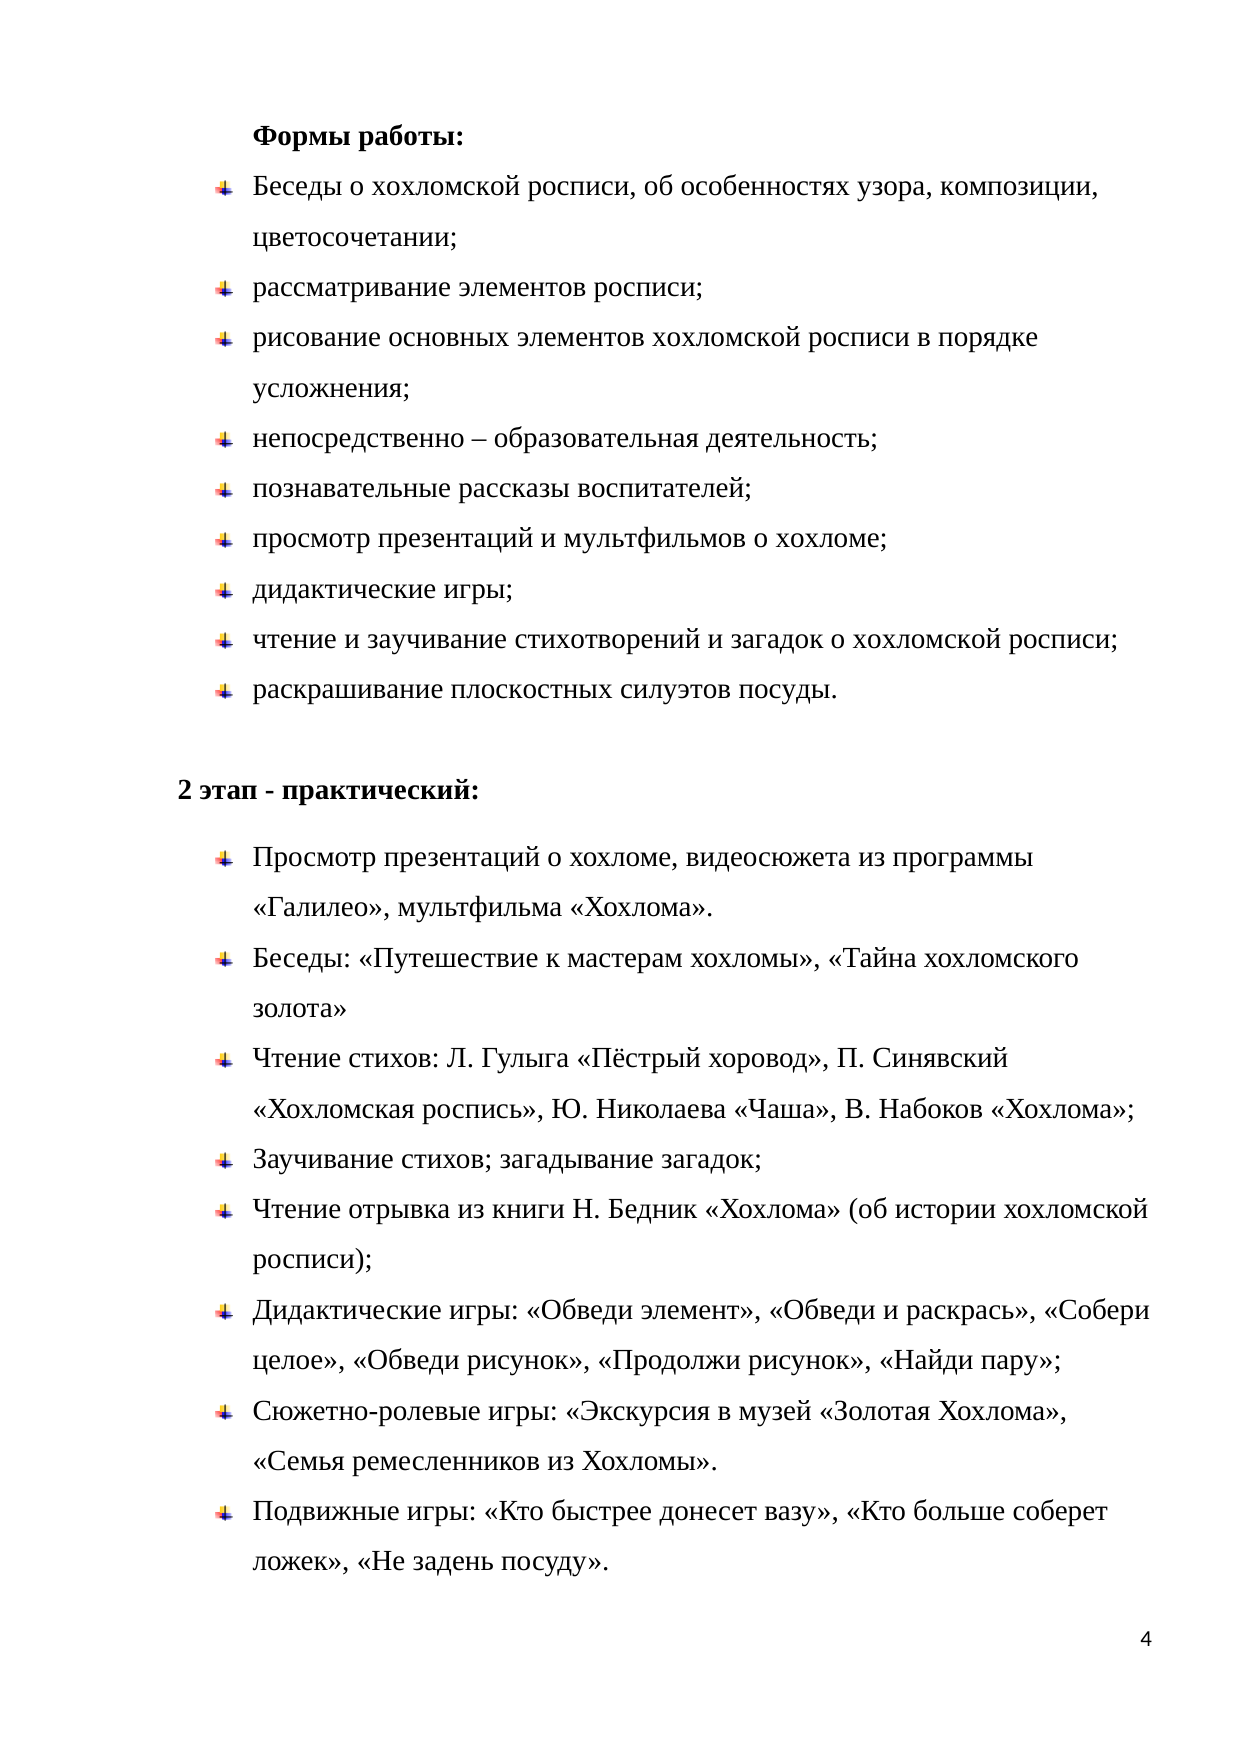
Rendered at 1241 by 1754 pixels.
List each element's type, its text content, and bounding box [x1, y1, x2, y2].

picture [215, 1202, 233, 1219]
picture [215, 581, 233, 599]
list Беседы: «Путешествие к мастерам хохломы», «Тайна хохломского золота» [215, 940, 1152, 1024]
picture [215, 950, 233, 967]
picture [215, 1302, 233, 1320]
picture [215, 531, 233, 548]
list раскрашивание плоскостных силуэтов посуды. [215, 672, 1152, 705]
list непосредственно – образовательная деятельность; [215, 420, 1152, 453]
list Дидактические игры: «Обведи элемент», «Обведи и раскрась», «Собери целое», «Обведи рисунок», «Продолжи рисунок», «Найди пару»; [215, 1292, 1152, 1376]
text 2 этап - практический: [177, 772, 1152, 806]
picture [215, 1504, 233, 1521]
picture [215, 330, 233, 347]
picture [215, 849, 233, 867]
list чтение и заучивание стихотворений и загадок о хохломской росписи; [215, 621, 1152, 655]
list Подвижные игры: «Кто быстрее донесет вазу», «Кто больше соберет ложек», «Не задень посуду». [215, 1493, 1152, 1577]
list рассматривание элементов росписи; [215, 269, 1152, 303]
list просмотр презентаций и мультфильмов о хохломе; [215, 521, 1152, 554]
list Чтение стихов: Л. Гулыга «Пёстрый хоровод», П. Синявский «Хохломская роспись», Ю. Николаева «Чаша», В. Набоков «Хохлома»; [215, 1040, 1152, 1124]
picture [215, 631, 233, 649]
list Просмотр презентаций о хохломе, видеосюжета из программы «Галилео», мультфильма «Хохлома». [215, 839, 1152, 923]
list Чтение отрывка из книги Н. Бедник «Хохлома» (об истории хохломской росписи); [215, 1191, 1152, 1275]
list рисование основных элементов хохломской росписи в порядке усложнения; [215, 319, 1152, 403]
list Беседы о хохломской росписи, об особенностях узора, композиции, цветосочетании; [215, 168, 1152, 252]
picture [215, 1403, 233, 1420]
picture [215, 481, 233, 498]
list Формы работы: [252, 118, 1152, 152]
list дидактические игры; [215, 571, 1152, 604]
list Заучивание стихов; загадывание загадок; [215, 1141, 1152, 1174]
picture [215, 1151, 233, 1169]
list Сюжетно-ролевые игры: «Экскурсия в музей «Золотая Хохлома», «Семья ремесленников из Хохломы». [215, 1393, 1152, 1476]
picture [215, 430, 233, 448]
picture [215, 179, 233, 196]
picture [215, 279, 233, 297]
list познавательные рассказы воспитателей; [215, 470, 1152, 504]
picture [215, 682, 233, 699]
picture [215, 1051, 233, 1068]
